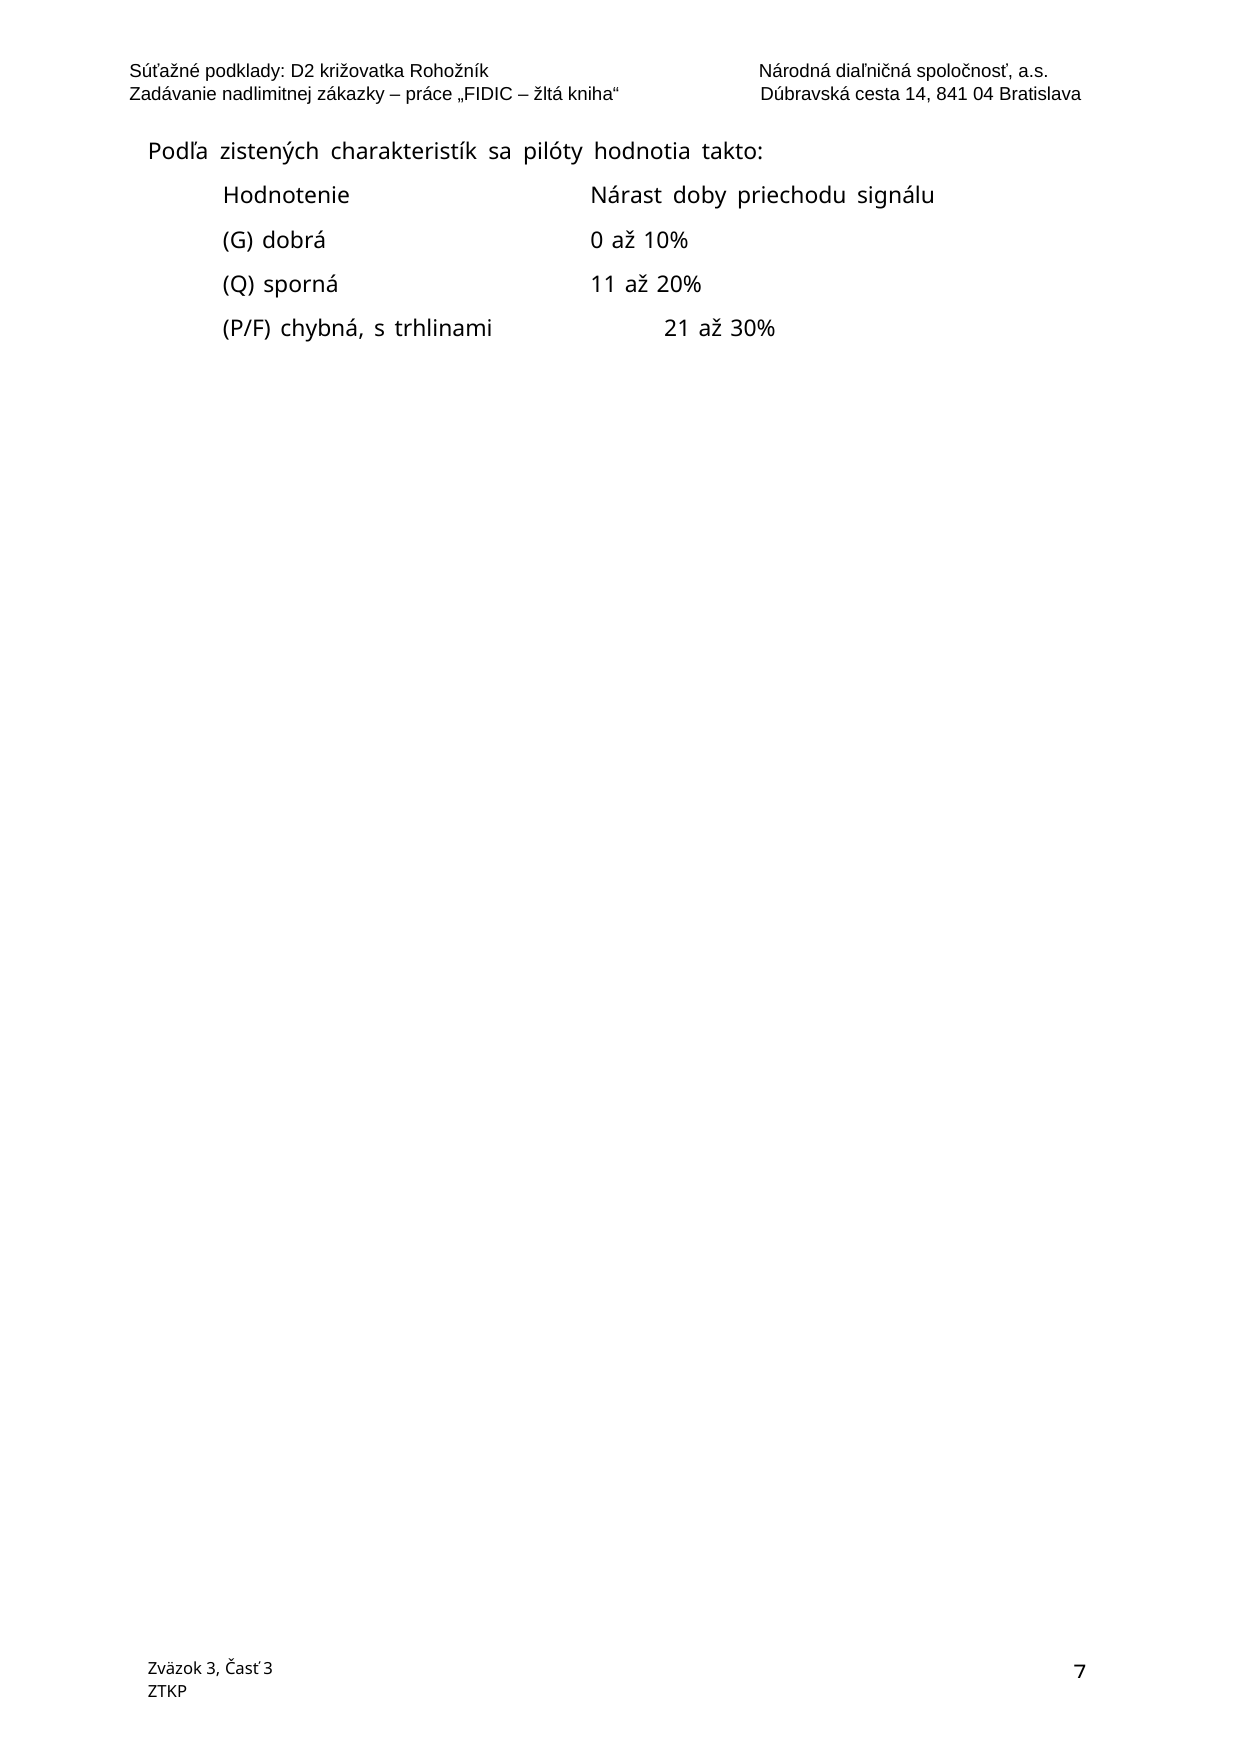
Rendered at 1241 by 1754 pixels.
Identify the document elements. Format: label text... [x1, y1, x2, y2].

text (P/F) chybná, s trhlinami 21 až 30% [223, 312, 1134, 343]
text (G) dobrá 0 až 10% [223, 223, 1134, 255]
text (Q) sporná 11 až 20% [223, 268, 1134, 299]
text Podľa zistených charakteristík sa pilóty hodnotia takto: [148, 135, 1134, 166]
text Hodnotenie Nárast doby priechodu signálu [223, 179, 1134, 211]
